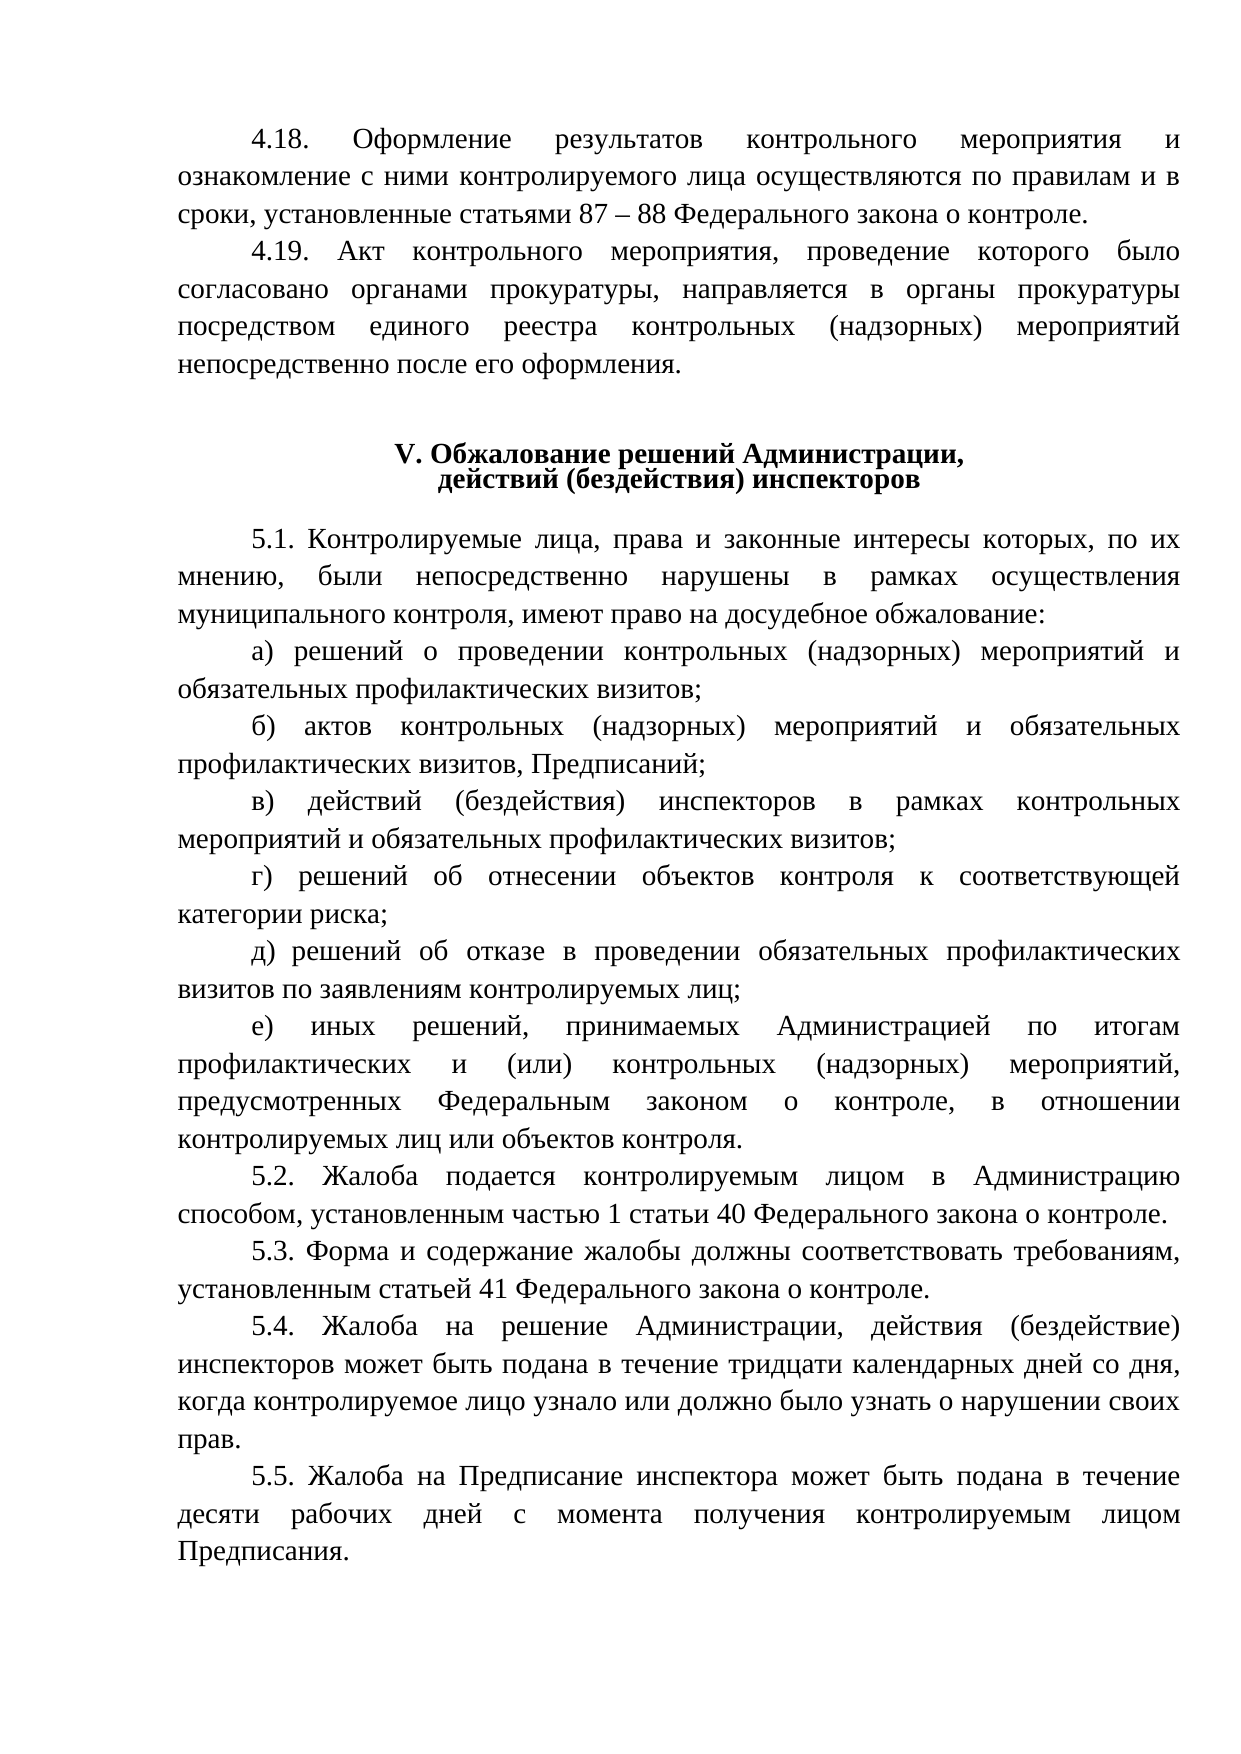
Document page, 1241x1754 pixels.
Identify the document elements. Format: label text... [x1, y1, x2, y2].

text е) иных решений, принимаемых Администрацией по итогам профилактических и (или) контрольных (надзорных) мероприятий, предусмотренных Федеральным законом о контроле, в отношении контролируемых лиц или объектов контроля. [177, 1006, 1181, 1156]
text 5.1. Контролируемые лица, права и законные интересы которых, по их мнению, были непосредственно нарушены в рамках осуществления муниципального контроля, имеют право на досудебное обжалование: [177, 518, 1181, 631]
text действий (бездействия) инспекторов [737, 468, 1181, 493]
text действий (бездействия) инспекторов [177, 468, 573, 493]
text д) решений об отказе в проведении обязательных профилактических визитов по заявлениям контролируемых лиц; [177, 931, 1181, 1006]
text 5.2. Жалоба подается контролируемым лицом в Администрацию способом, установленным частью 1 статьи 40 Федерального закона о контроле. [177, 1156, 1181, 1231]
text 4.19. Акт контрольного мероприятия, проведение которого было согласовано органами прокуратуры, направляется в органы прокуратуры посредством единого реестра контрольных (надзорных) мероприятий непосредственно после его оформления. [177, 231, 1181, 381]
text г) решений об отнесении объектов контроля к соответствующей категории риска; [177, 856, 1181, 931]
text V. Обжалование решений Администрации, [177, 443, 1181, 468]
text 5.5. Жалоба на Предписание инспектора может быть подана в течение десяти рабочих дней с момента получения контролируемым лицом Предписания. [177, 1456, 1181, 1568]
text действий (бездействия) инспекторов [571, 468, 740, 493]
text 5.3. Форма и содержание жалобы должны соответствовать требованиям, установленным статьей 41 Федерального закона о контроле. [177, 1231, 1181, 1306]
text в) действий (бездействия) инспекторов в рамках контрольных мероприятий и обязательных профилактических визитов; [177, 781, 1181, 856]
text 4.18. Оформление результатов контрольного мероприятия и ознакомление с ними контролируемого лица осуществляются по правилам и в сроки, установленные статьями 87 – 88 Федерального закона о контроле. [177, 118, 1181, 231]
text б) актов контрольных (надзорных) мероприятий и обязательных профилактических визитов, Предписаний; [177, 706, 1181, 781]
text 5.4. Жалоба на решение Администрации, действия (бездействие) инспекторов может быть подана в течение тридцати календарных дней со дня, когда контролируемое лицо узнало или должно было узнать о нарушении своих прав. [177, 1306, 1181, 1456]
text а) решений о проведении контрольных (надзорных) мероприятий и обязательных профилактических визитов; [177, 631, 1181, 706]
